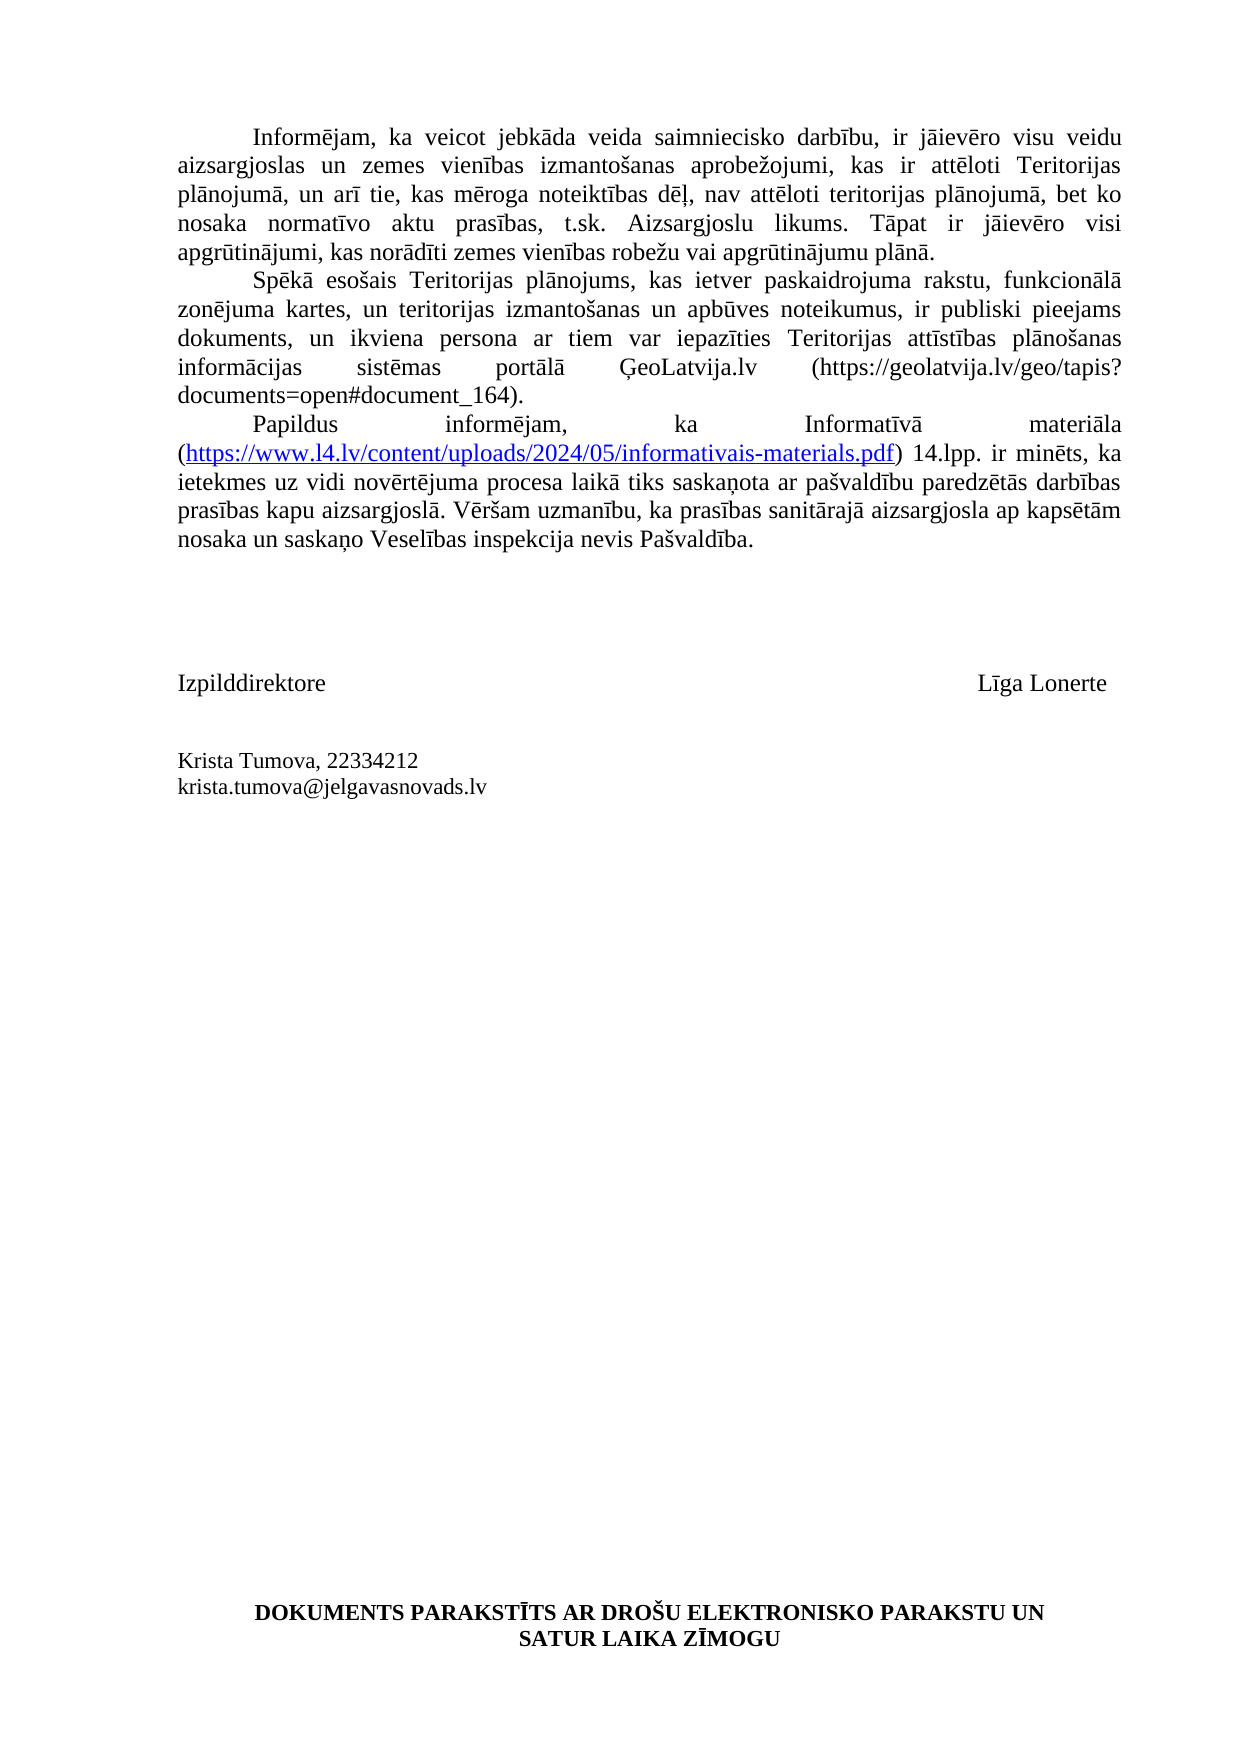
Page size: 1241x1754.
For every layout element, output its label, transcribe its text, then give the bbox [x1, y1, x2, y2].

text Krista Tumova, 22334212 [177, 747, 1122, 773]
text Izpilddirektore Līga Lonerte [177, 668, 1122, 697]
text Informējam, ka veicot jebkāda veida saimniecisko darbību, ir jāievēro visu veidu aizsargjoslas un zemes vienības izmantošanas aprobežojumi, kas ir attēloti Teritorijas plānojumā, un arī tie, kas mēroga noteiktības dēļ, nav attēloti teritorijas plānojumā, bet ko nosaka normatīvo aktu prasības, t.sk. Aizsargjoslu likums. Tāpat ir jāievēro visi apgrūtinājumi, kas norādīti zemes vienības robežu vai apgrūtinājumu plānā. [177, 122, 1122, 265]
text Papildus informējam, ka Informatīvā materiāla (https://www.l4.lv/content/uploads/2024/05/informativais-materials.pdf) 14.lpp. ir minēts, ka ietekmes uz vidi novērtējuma procesa laikā tiks saskaņota ar pašvaldību paredzētās darbības prasības kapu aizsargjoslā. Vēršam uzmanību, ka prasības sanitārajā aizsargjosla ap kapsētām nosaka un saskaņo Veselības inspekcija nevis Pašvaldība. [177, 409, 1122, 553]
text Spēkā esošais Teritorijas plānojums, kas ietver paskaidrojuma rakstu, funkcionālā zonējuma kartes, un teritorijas izmantošanas un apbūves noteikumus, ir publiski pieejams dokuments, un ikviena persona ar tiem var iepazīties Teritorijas attīstības plānošanas informācijas sistēmas portālā ĢeoLatvija.lv (https://geolatvija.lv/geo/tapis?documents=open#document_164). [177, 265, 1122, 409]
text krista.tumova@jelgavasnovads.lv [177, 773, 1122, 800]
